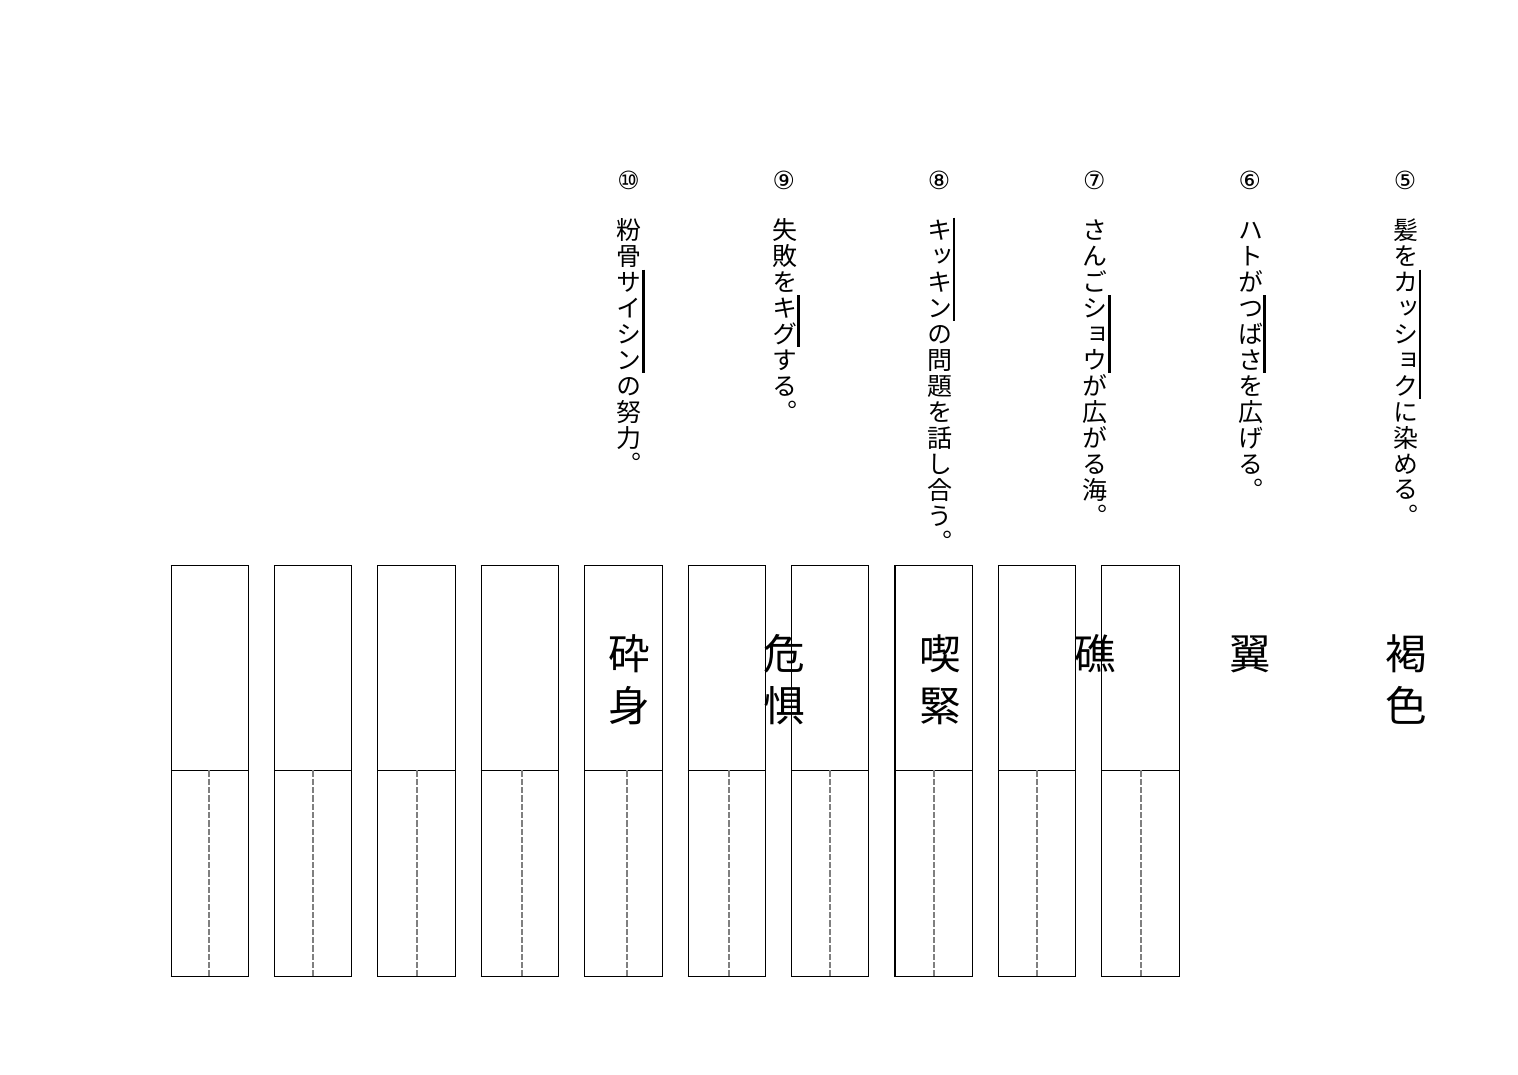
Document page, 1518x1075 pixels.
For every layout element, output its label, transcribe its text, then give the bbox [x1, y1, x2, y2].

text ⑨失敗をキグする。 危惧 [733, 166, 836, 969]
text ⑧キッキンの問題を話し合う。 喫緊 [888, 166, 992, 969]
text ⑦さんごショウが広がる海。 礁 [1043, 166, 1147, 969]
text ⑤髪をカッショクに染める。 褐色 [1354, 166, 1458, 969]
text ⑥ハトがつばさを広げる。 翼 [1199, 166, 1302, 969]
text ⑩粉骨サイシンの努力。 砕身 [578, 166, 681, 969]
